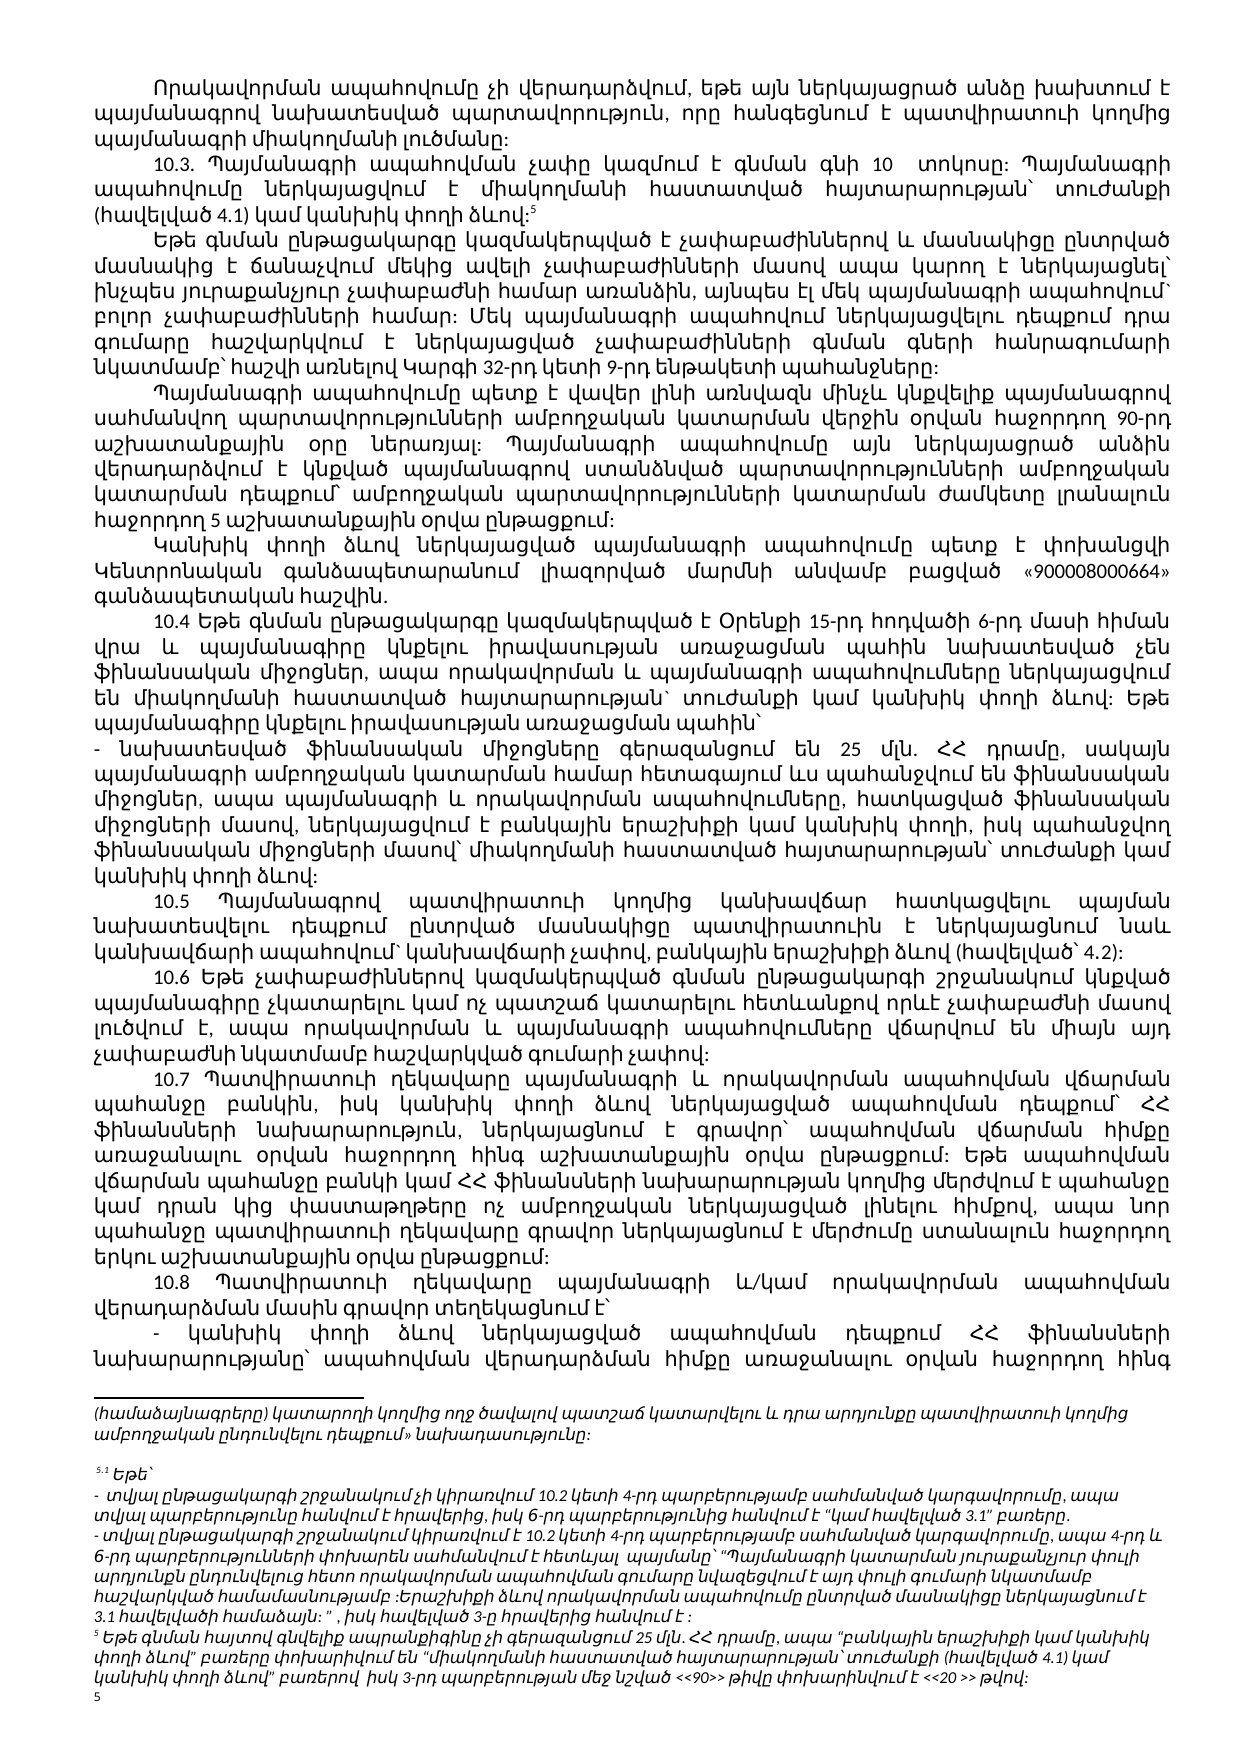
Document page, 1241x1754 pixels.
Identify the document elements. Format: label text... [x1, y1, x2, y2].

text 10.7 Պատվիրատուի ղեկավարը պայմանագրի և որակավորման ապահովման վճարման պահանջը բանկին, իսկ կանխիկ փողի ձևով ներկայացված ապահովման դեպքում՝ ՀՀ ֆինանսների նախարարություն, ներկայացնում է գրավոր՝ ապահովման վճարման հիմքը առաջանալու օրվան հաջորդող հինգ աշխատանքային օրվա ընթացքում: Եթե ապահովման վճարման պահանջը բանկի կամ ՀՀ ֆինանսների նախարարության կողմից մերժվում է պահանջը կամ դրան կից փաստաթղթերը ոչ ամբողջական ներկայացված լինելու հիմքով, ապա նոր պահանջը պատվիրատուի ղեկավարը գրավոր ներկայացնում է մերժումը ստանալուն հաջորդող երկու աշխատանքային օրվա ընթացքում: [94, 1066, 1171, 1269]
text 10.5 Պայմանագրով պատվիրատուի կողմից կանխավճար հատկացվելու պայման նախատեսվելու դեպքում ընտրված մասնակիցը պատվիրատուին է ներկայացնում նաև կանխավճարի ապահովում` կանխավճարի չափով, բանկային երաշխիքի ձևով (հավելված՝ 4․2): [94, 888, 1171, 964]
text Կանխիկ փողի ձևով ներկայացված պայմանագրի ապահովումը պետք է փոխանցվի Կենտրոնական գանձապետարանում լիազորված մարմնի անվամբ բացված «900008000664» գանձապետական հաշվին. [94, 532, 1171, 609]
text 10.3. Պայմանագրի ապահովման չափը կազմում է գնման գնի 10 տոկոսը: Պայմանագրի ապահովումը ներկայացվում է միակողմանի հաստատված հայտարարության՝ տուժանքի (հավելված 4.1) կամ կանխիկ փողի ձևով: [94, 151, 1171, 227]
text Որակավորման ապահովումը չի վերադարձվում, եթե այն ներկայացրած անձը խախտում է պայմանագրով նախատեսված պարտավորություն, որը հանգեցնում է պատվիրատուի կողմից պայմանագրի միակողմանի լուծմանը: [94, 75, 1171, 151]
text Եթե գնման ընթացակարգը կազմակերպված է չափաբաժիններով և մասնակիցը ընտրված մասնակից է ճանաչվում մեկից ավելի չափաբաժինների մասով ապա կարող է ներկայացնել՝ ինչպես յուրաքանչյուր չափաբաժնի համար առանձին, այնպես էլ մեկ պայմանագրի ապահովում` բոլոր չափաբաժինների համար: Մեկ պայմանագրի ապահովում ներկայացվելու դեպքում դրա գումարը հաշվարկվում է ներկայացված չափաբաժինների գնման գների հանրագումարի նկատմամբ՝ հաշվի առնելով Կարգի 32-րդ կետի 9-րդ ենթակետի պահանջները: [94, 227, 1171, 380]
text Պայմանագրի ապահովումը պետք է վավեր լինի առնվազն մինչև կնքվելիք պայմանագրով սահմանվող պարտավորությունների ամբողջական կատարման վերջին օրվան հաջորդող 90-րդ աշխատանքային օրը ներառյալ: Պայմանագրի ապահովումը այն ներկայացրած անձին վերադարձվում է կնքված պայմանագրով ստանձնված պարտավորությունների ամբողջական կատարման դեպքում՝ ամբողջական պարտավորությունների կատարման ժամկետը լրանալուն հաջորդող 5 աշխատանքային օրվա ընթացքում: [94, 380, 1171, 532]
text 10.6 Եթե չափաբաժիններով կազմակերպված գնման ընթացակարգի շրջանակում կնքված պայմանագիրը չկատարելու կամ ոչ պատշաճ կատարելու հետևանքով որևէ չափաբաժնի մասով լուծվում է, ապա որակավորման և պայմանագրի ապահովումները վճարվում են միայն այդ չափաբաժնի նկատմամբ հաշվարկված գումարի չափով: [94, 964, 1171, 1066]
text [94, 1320, 1171, 1371]
text 10.4 Եթե գնման ընթացակարգը կազմակերպված է Օրենքի 15-րդ հոդվածի 6-րդ մասի հիման վրա և պայմանագիրը կնքելու իրավասության առաջացման պահին նախատեսված չեն ֆինանսական միջոցներ, ապա որակավորման և պայմանագրի ապահովումները ներկայացվում են միակողմանի հաստատված հայտարարության` տուժանքի կամ կանխիկ փողի ձևով: Եթե պայմանագիրը կնքելու իրավասության առաջացման պահին՝ [94, 609, 1171, 736]
text 10.8 Պատվիրատուի ղեկավարը պայմանագրի և/կամ որակավորման ապահովման վերադարձման մասին գրավոր տեղեկացնում է՝ [94, 1269, 1171, 1320]
text - նախատեսված ֆինանսական միջոցները գերազանցում են 25 մլն. ՀՀ դրամը, սակայն պայմանագրի ամբողջական կատարման համար հետագայում ևս պահանջվում են ֆինանսական միջոցներ, ապա պայմանագրի և որակավորման ապահովումները, հատկացված ֆինանսական միջոցների մասով, ներկայացվում է բանկային երաշխիքի կամ կանխիկ փողի, իսկ պահանջվող ֆինանսական միջոցների մասով՝ միակողմանի հաստատված հայտարարության՝ տուժանքի կամ կանխիկ փողի ձևով: [94, 736, 1171, 888]
